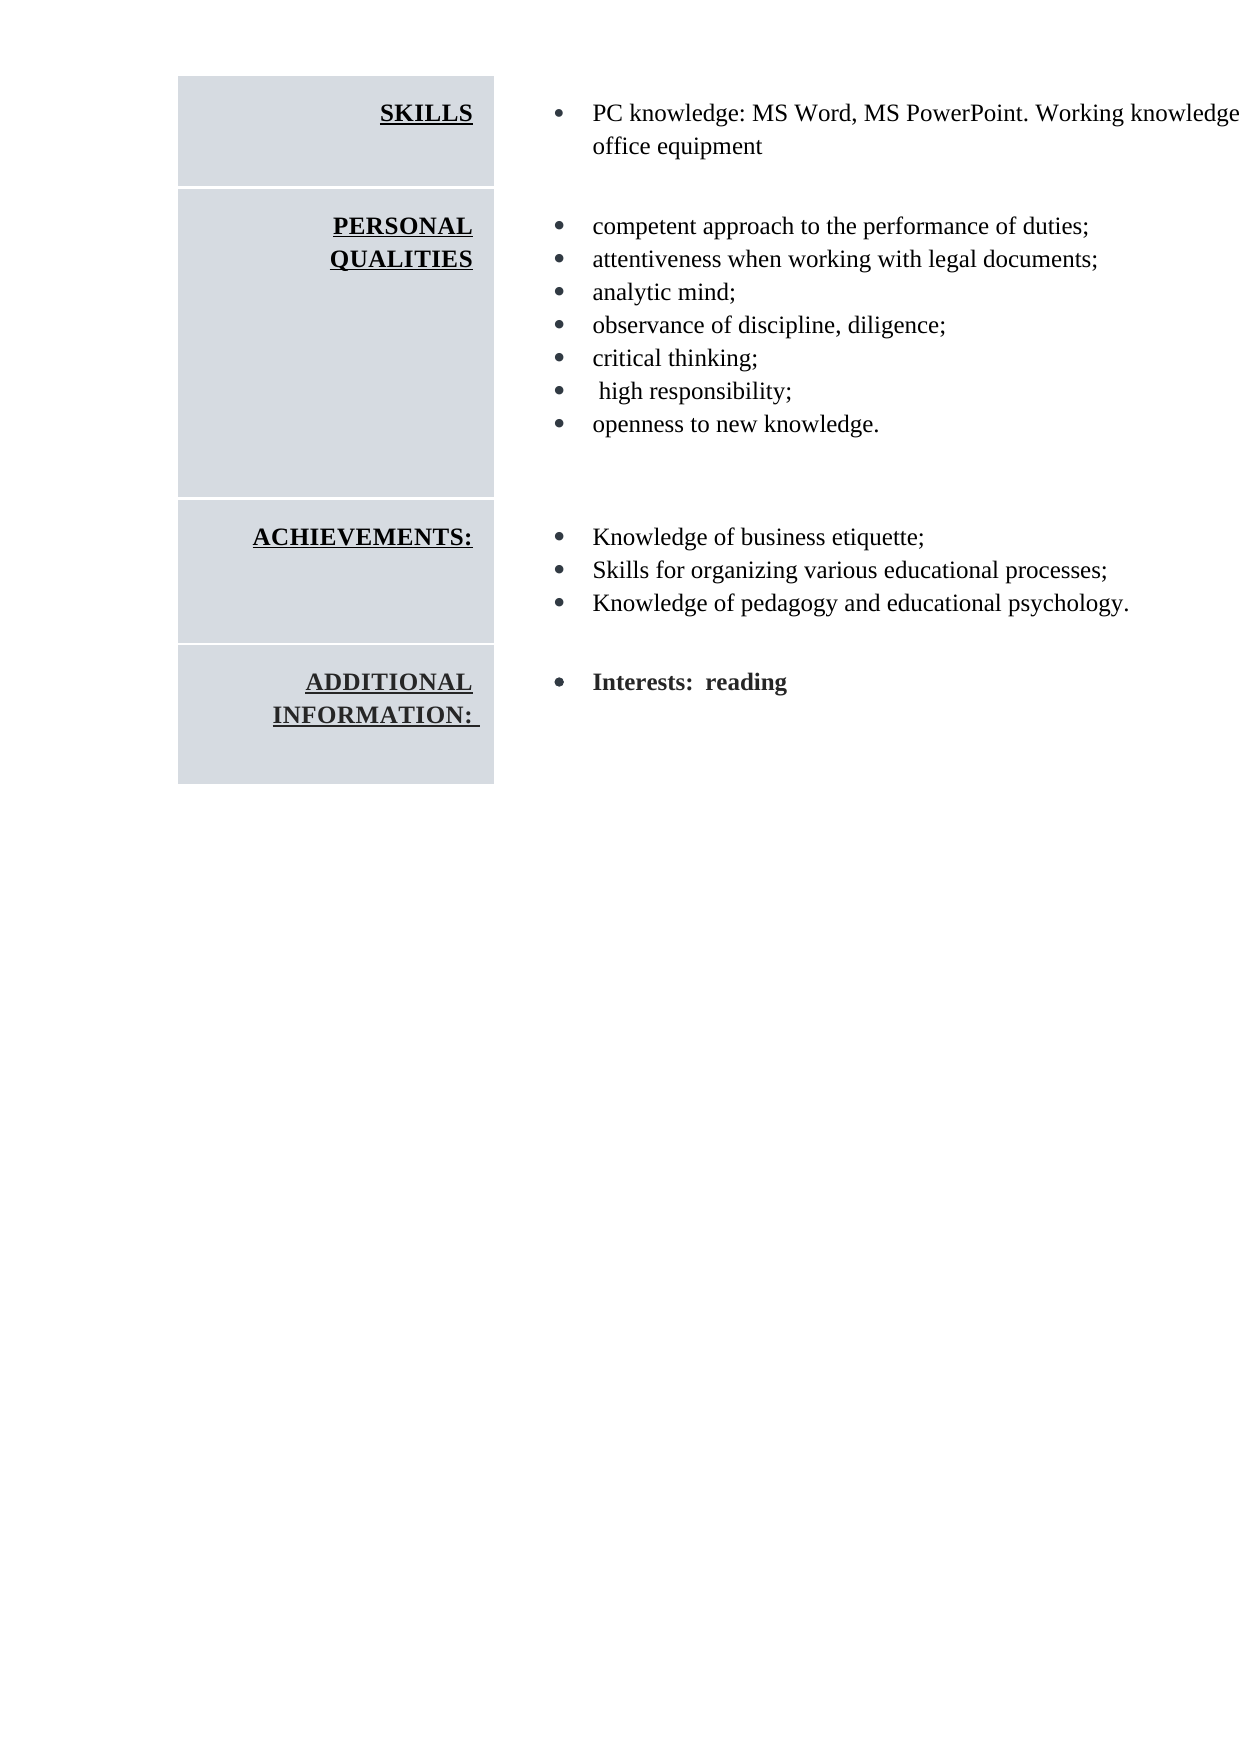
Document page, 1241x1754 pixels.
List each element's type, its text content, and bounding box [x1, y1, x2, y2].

table_cell PROFESSIONAL SKILLS [178, 76, 494, 186]
table_cell Interests: reading [496, 645, 1239, 784]
table_cell ACHIEVEMENTS: [178, 500, 494, 643]
table_cell competent approach to the performance of duties; attentiveness when working with legal documents; analytic mind; observance of discipline, diligence; critical thinking; high responsibility; openness to new knowledge. [496, 189, 1239, 497]
table_cell ADDITIONAL INFORMATION: [178, 645, 494, 784]
table_cell PERSONAL QUALITIES [178, 189, 494, 497]
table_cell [496, 76, 1239, 186]
table_cell Knowledge of business etiquette; Skills for organizing various educational processes; Knowledge of pedagogy and educational psychology. [496, 500, 1239, 643]
